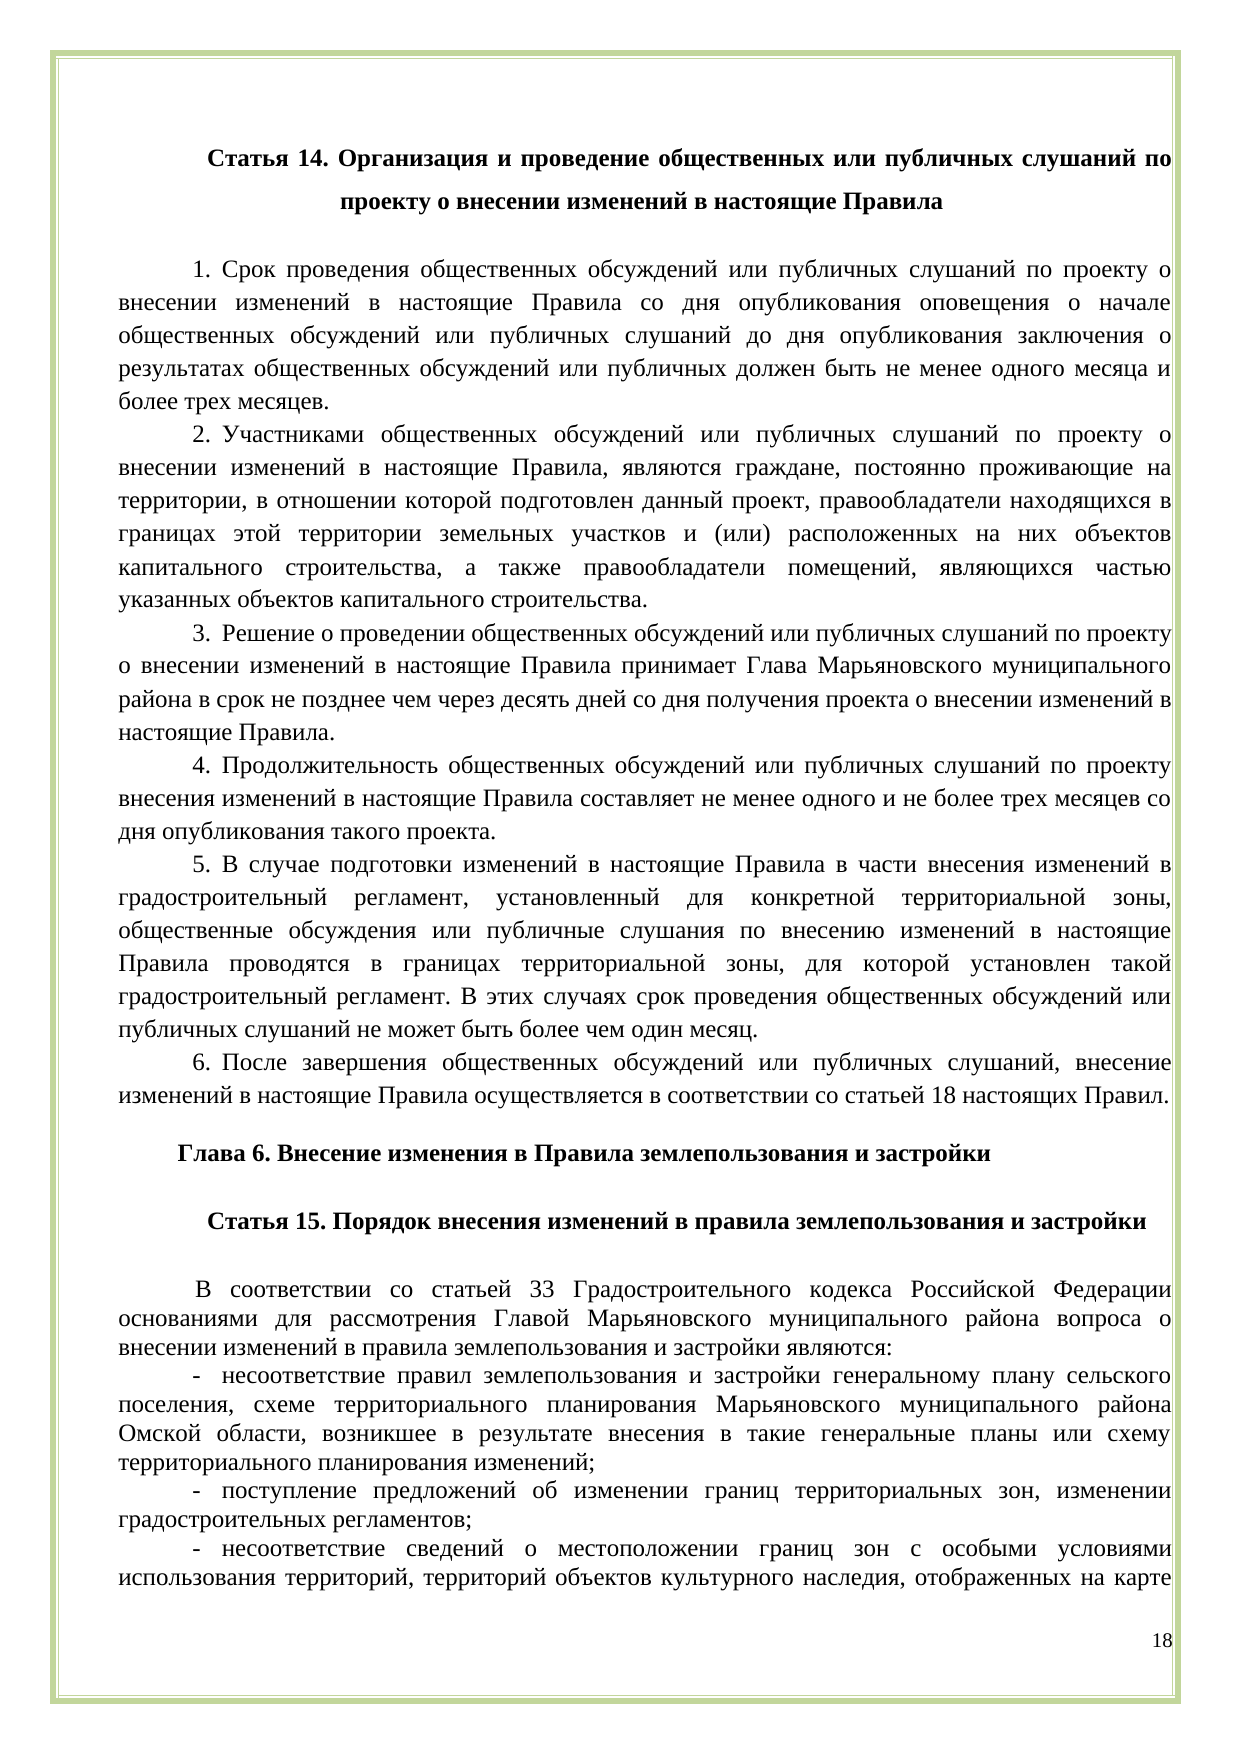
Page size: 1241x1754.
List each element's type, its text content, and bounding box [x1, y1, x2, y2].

text Статья 14. Организация и проведение общественных или публичных слушаний по проекту о внесении изменений в настоящие Правила [207, 143, 1172, 215]
text Глава 6. Внесение изменения в Правила землепользования и застройки [118, 1138, 1172, 1167]
text - поступление предложений об изменении границ территориальных зон, изменении градостроительных регламентов; [118, 1475, 1172, 1533]
list В случае подготовки изменений в настоящие Правила в части внесения изменений в градостроительный регламент, установленный для конкретной территориальной зоны, общественные обсуждения или публичные слушания по внесению изменений в настоящие Правила проводятся в границах территориальной зоны, для которой установлен такой градостроительный регламент. В этих случаях срок проведения общественных обсуждений или публичных слушаний не может быть более чем один месяц. [118, 849, 1172, 1043]
text В соответствии со статьей 33 Градостроительного кодекса Российской Федерации основаниями для рассмотрения Главой Марьяновского муниципального района вопроса о внесении изменений в правила землепользования и застройки являются: [118, 1274, 1172, 1360]
text Статья 15. Порядок внесения изменений в правила землепользования и застройки [207, 1206, 1172, 1235]
text - несоответствие правил землепользования и застройки генеральному плану сельского поселения, схеме территориального планирования Марьяновского муниципального района Омской области, возникшее в результате внесения в такие генеральные планы или схему территориального планирования изменений; [118, 1360, 1172, 1475]
list Решение о проведении общественных обсуждений или публичных слушаний по проекту о внесении изменений в настоящие Правила принимает Глава Марьяновского муниципального района в срок не позднее чем через десять дней со дня получения проекта о внесении изменений в настоящие Правила. [118, 618, 1172, 745]
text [118, 1533, 1172, 1590]
list Продолжительность общественных обсуждений или публичных слушаний по проекту внесения изменений в настоящие Правила составляет не менее одного и не более трех месяцев со дня опубликования такого проекта. [118, 750, 1172, 844]
list После завершения общественных обсуждений или публичных слушаний, внесение изменений в настоящие Правила осуществляется в соответствии со статьей 18 настоящих Правил. [118, 1047, 1172, 1109]
list Участниками общественных обсуждений или публичных слушаний по проекту о внесении изменений в настоящие Правила, являются граждане, постоянно проживающие на территории, в отношении которой подготовлен данный проект, правообладатели находящихся в границах этой территории земельных участков и (или) расположенных на них объектов капитального строительства, а также правообладатели помещений, являющихся частью указанных объектов капитального строительства. [118, 419, 1172, 613]
list Срок проведения общественных обсуждений или публичных слушаний по проекту о внесении изменений в настоящие Правила со дня опубликования оповещения о начале общественных обсуждений или публичных слушаний до дня опубликования заключения о результатах общественных обсуждений или публичных должен быть не менее одного месяца и более трех месяцев. [118, 254, 1172, 415]
